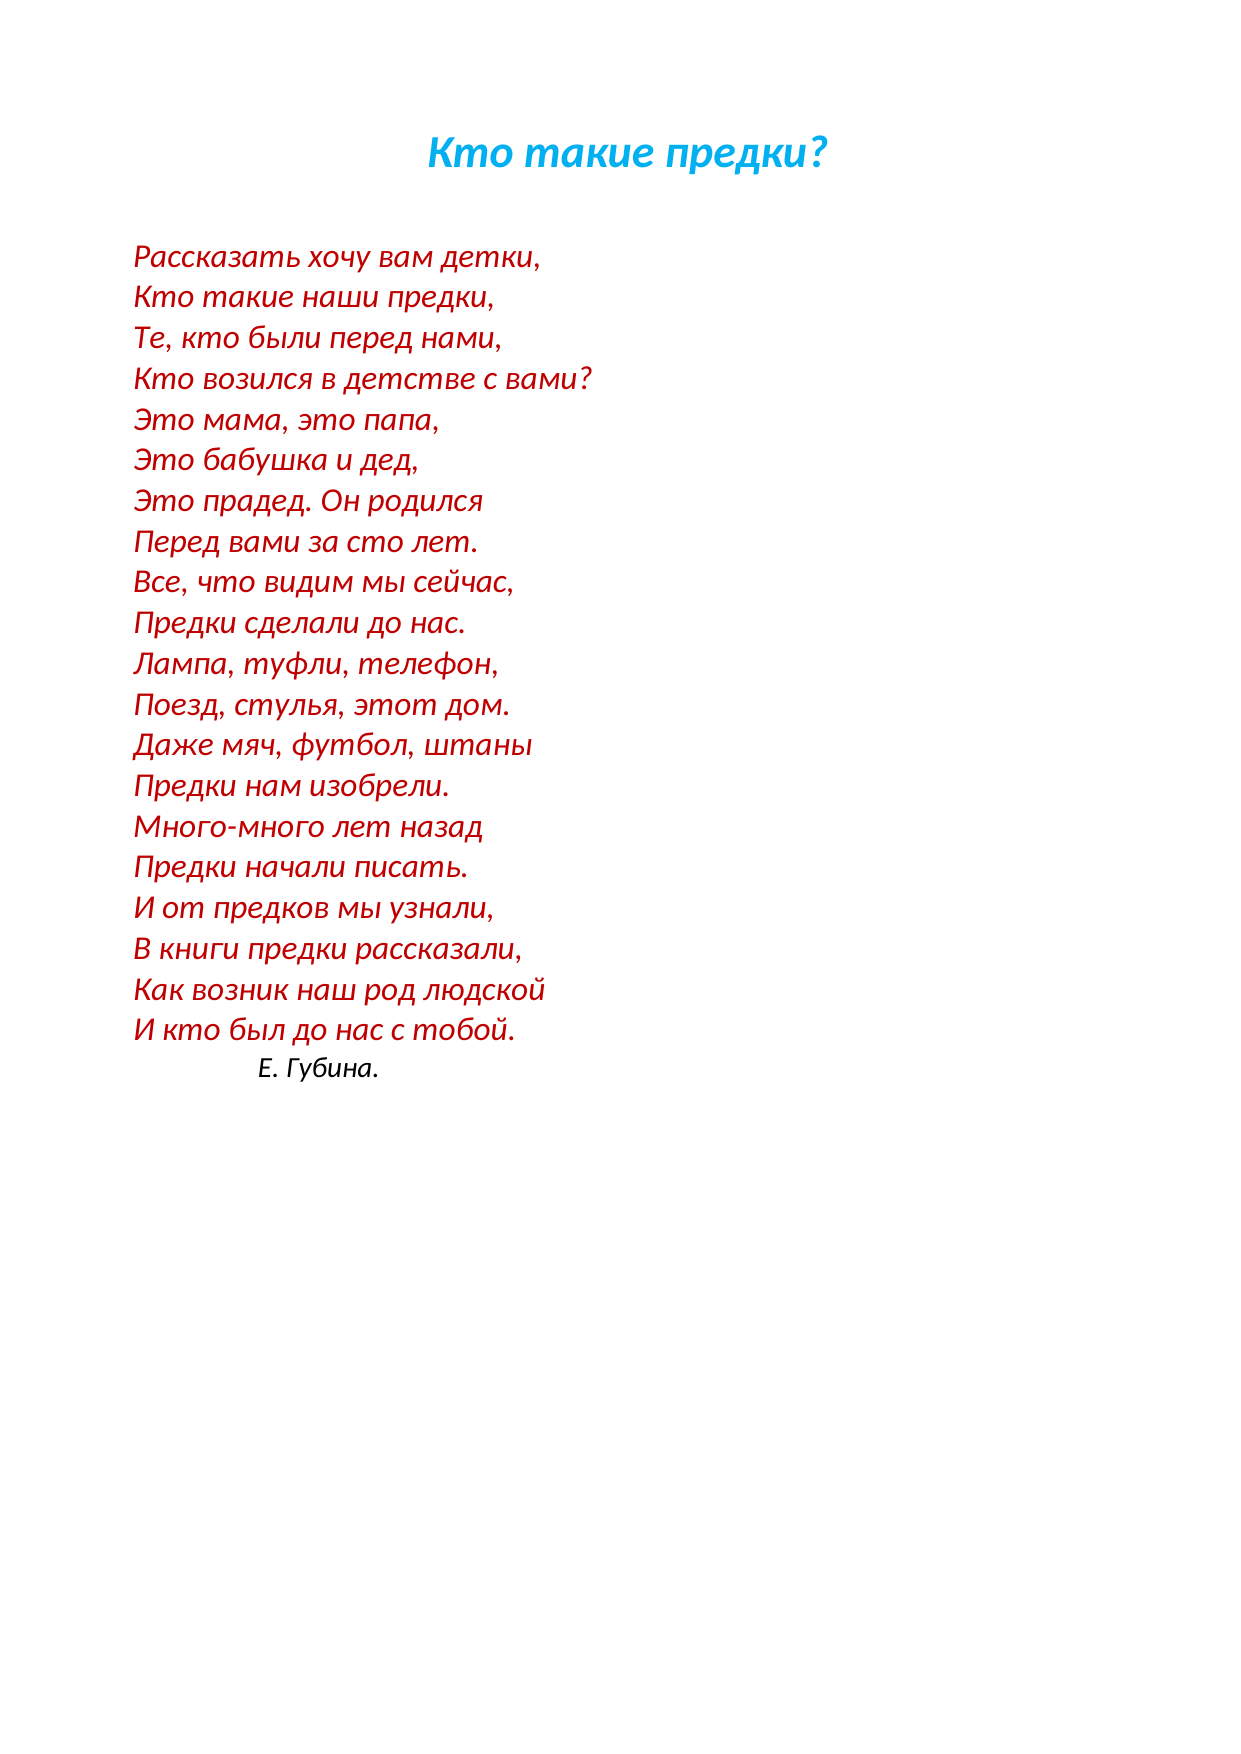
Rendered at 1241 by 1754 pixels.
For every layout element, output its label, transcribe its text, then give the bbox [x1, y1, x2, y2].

text Предки сделали до нас. [133, 601, 1122, 642]
text Это мама, это папа, [133, 397, 1122, 438]
text Е. Губина. [133, 1049, 1122, 1085]
text Кто такие предки? [133, 123, 1122, 179]
text Те, кто были перед нами, [133, 316, 1122, 357]
text Все, что видим мы сейчас, [133, 560, 1122, 601]
text Кто такие наши предки, [133, 275, 1122, 316]
text Рассказать хочу вам детки, [133, 234, 1122, 275]
text Предки начали писать. [133, 846, 1122, 886]
text Это прадед. Он родился [133, 479, 1122, 520]
text Много-много лет назад [133, 805, 1122, 846]
text В книги предки рассказали, [133, 927, 1122, 968]
text Предки нам изобрели. [133, 764, 1122, 805]
text Даже мяч, футбол, штаны [133, 723, 1122, 764]
text И от предков мы узнали, [133, 886, 1122, 927]
text Перед вами за сто лет. [133, 520, 1122, 560]
text И кто был до нас с тобой. [133, 1008, 1122, 1049]
text Как возник наш род людской [133, 968, 1122, 1008]
text Кто возился в детстве с вами? [133, 357, 1122, 397]
text Это бабушка и дед, [133, 438, 1122, 479]
text Поезд, стулья, этот дом. [133, 683, 1122, 723]
text Лампа, туфли, телефон, [133, 642, 1122, 683]
